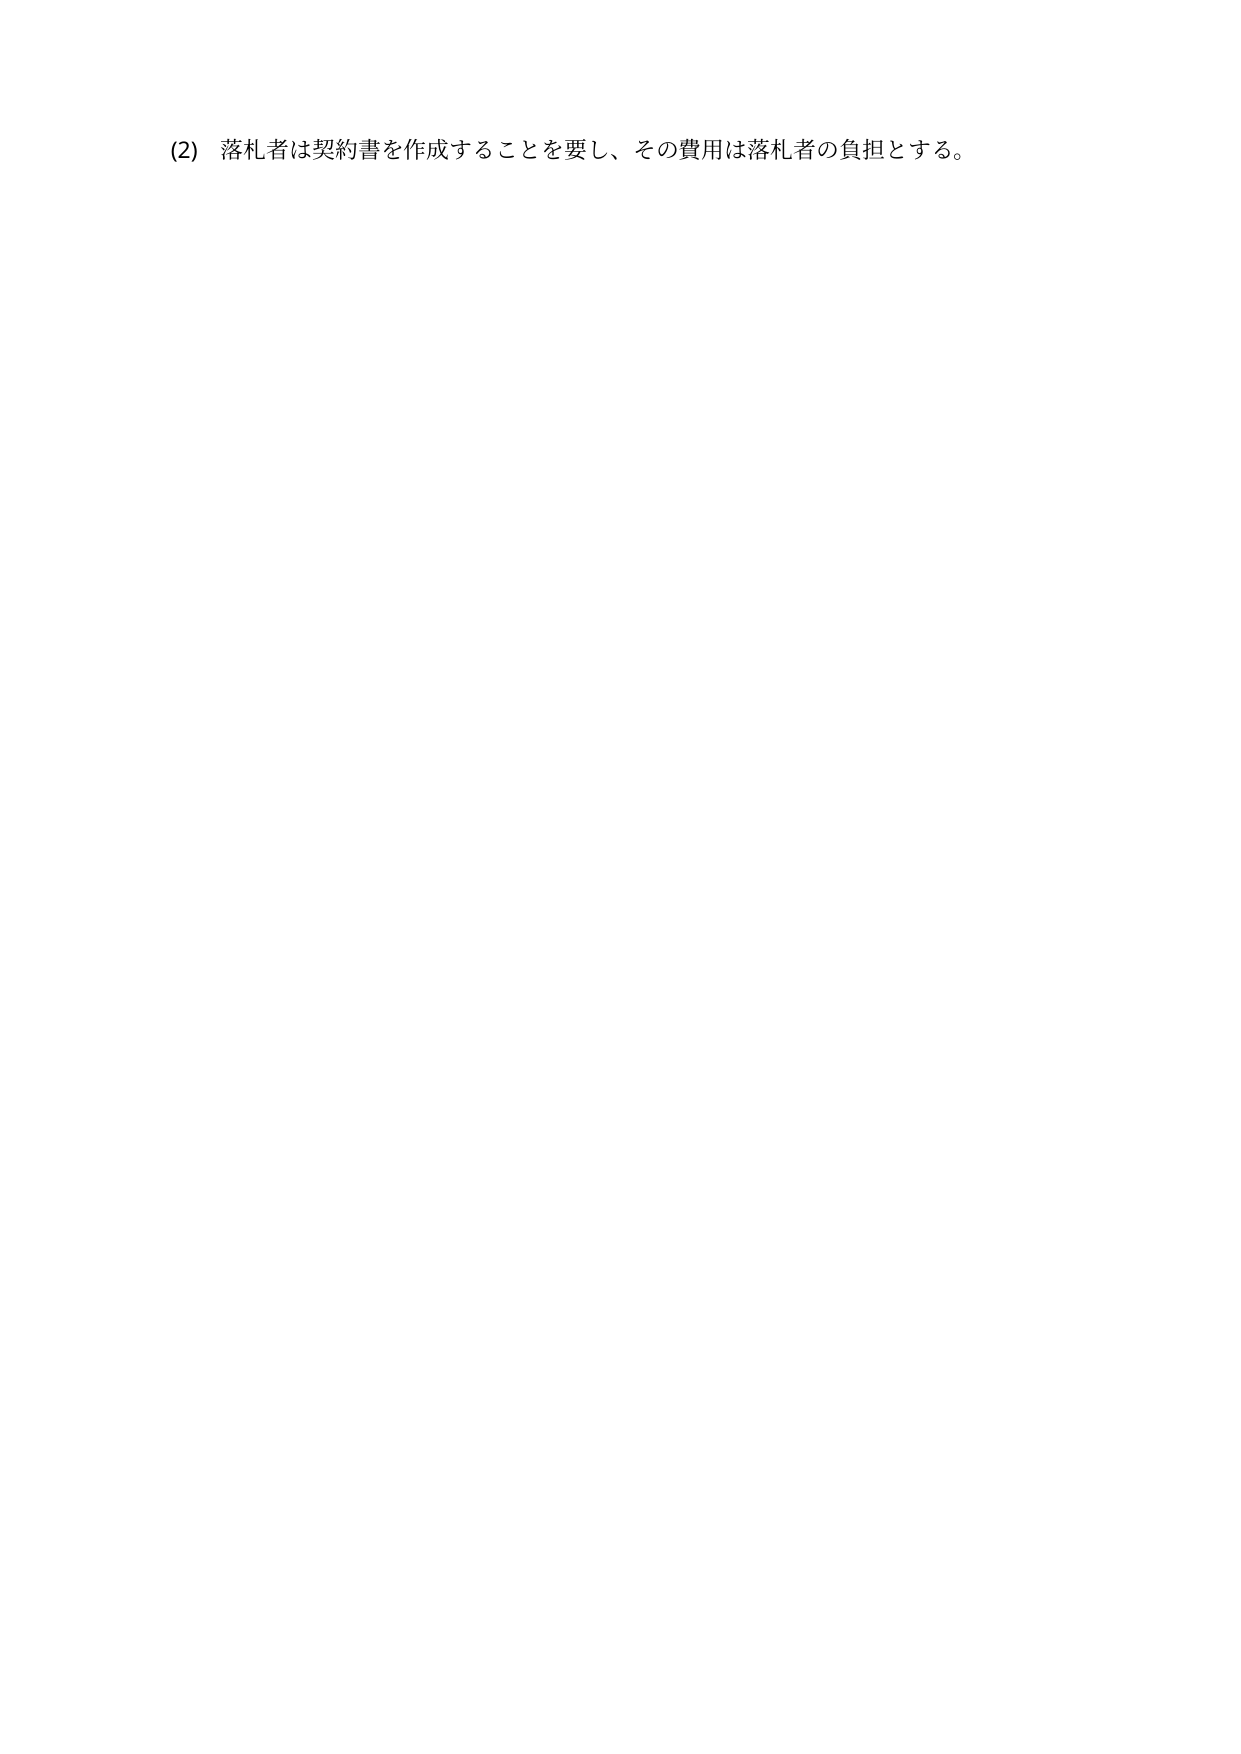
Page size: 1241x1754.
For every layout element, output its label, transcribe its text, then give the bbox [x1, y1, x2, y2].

text (2) 落札者は契約書を作成することを要し、その費用は落札者の負担とする。 [148, 132, 1122, 166]
